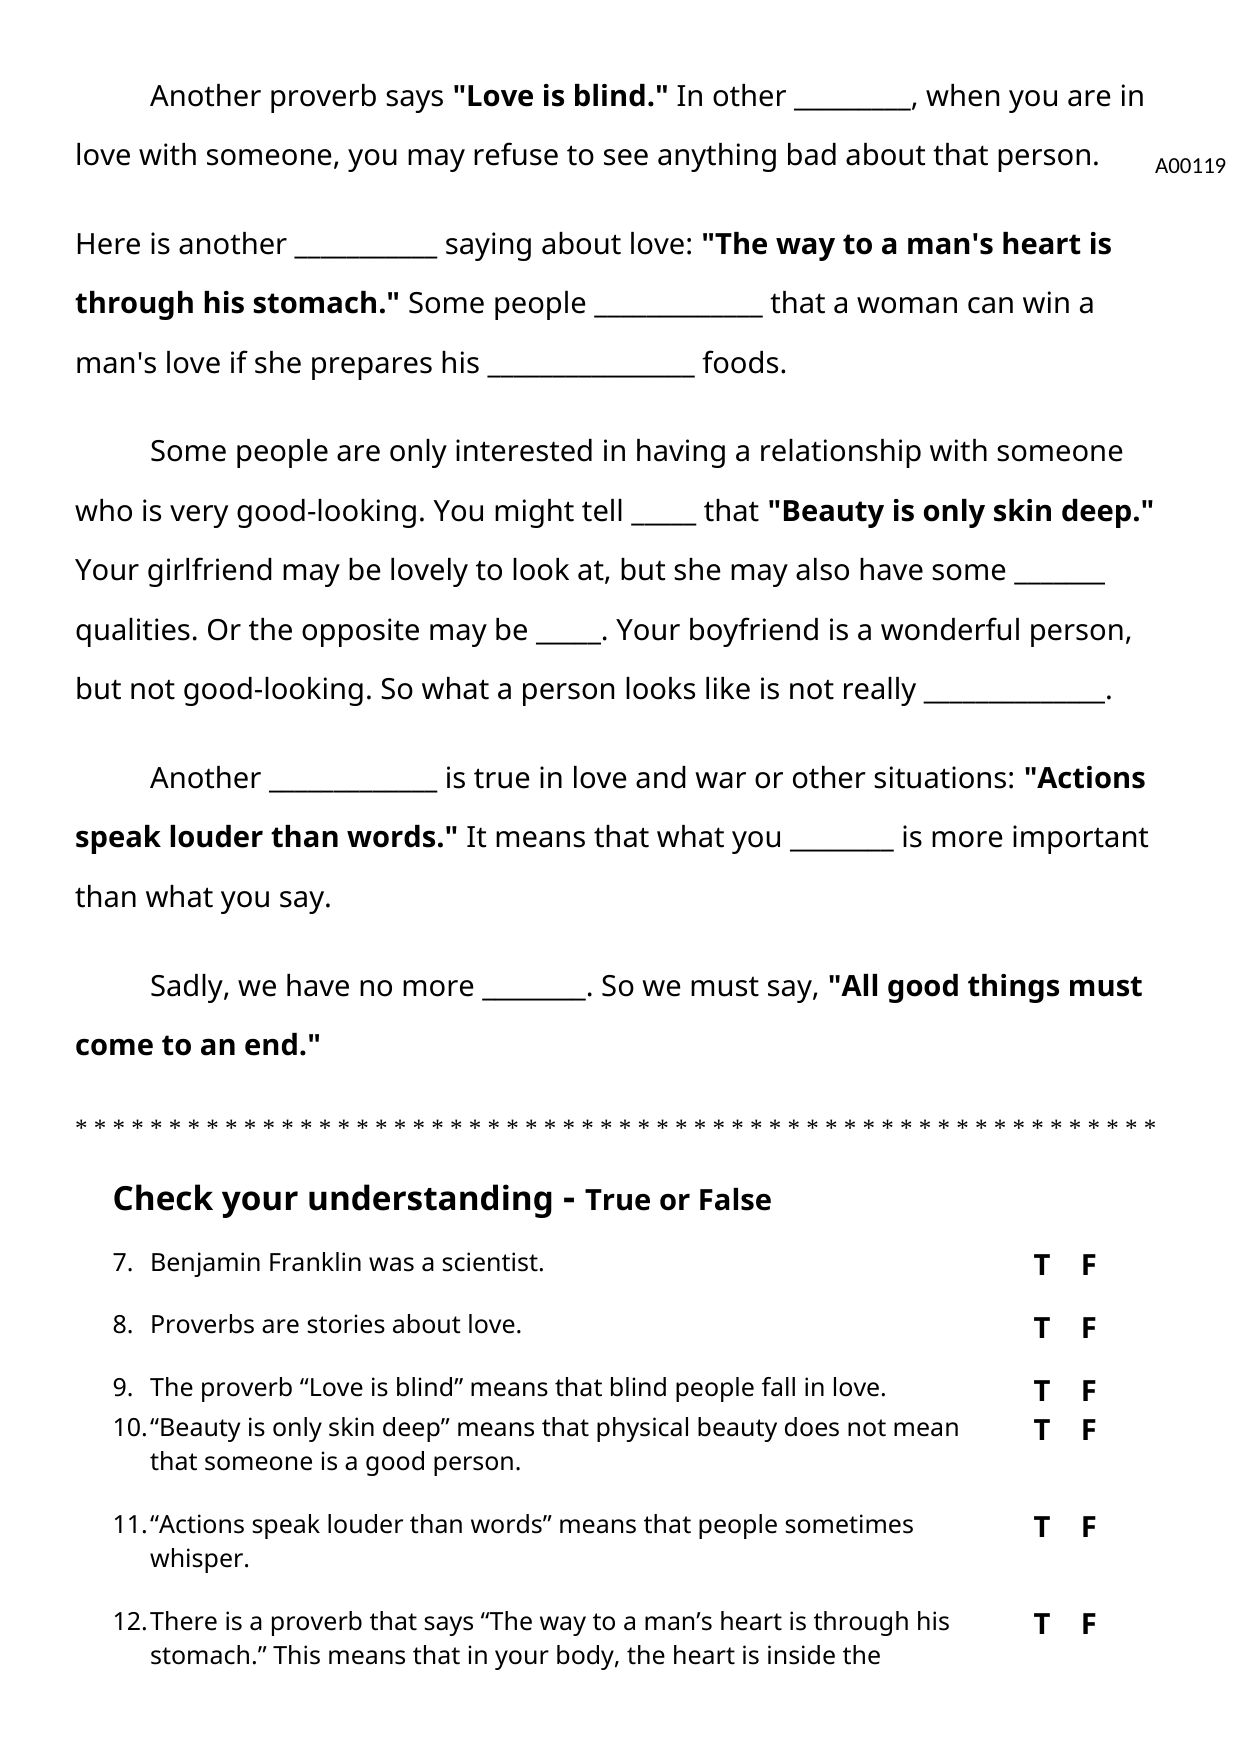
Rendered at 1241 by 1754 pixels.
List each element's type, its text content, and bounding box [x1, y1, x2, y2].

text Here is another ___________ saying about love: "The way to a man's heart is through his stomach." Some people _____________ that a woman can win a man's love if she prepares his ________________ foods. [75, 223, 1165, 382]
table_header T F [984, 1244, 1176, 1307]
text Sadly, we have no more ________. So we must say, "All good things must come to an end." [75, 965, 1165, 1064]
text Another _____________ is true in love and war or other situations: "Actions speak louder than words." It means that what you ________ is more important than what you say. [75, 757, 1165, 916]
table_cell “Actions speak louder than words” means that people sometimes whisper. [101, 1506, 984, 1603]
table_header Benjamin Franklin was a scientist. [101, 1244, 984, 1307]
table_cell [101, 1603, 984, 1671]
table_cell The proverb “Love is blind” means that blind people fall in love. [101, 1370, 984, 1409]
text Another proverb says "Love is blind." In other _________, when you are in love with someone, you may refuse to see anything bad about that person. [75, 75, 1165, 174]
table_cell T F [984, 1370, 1176, 1409]
table_cell T F [984, 1307, 1176, 1370]
table_cell “Beauty is only skin deep” means that physical beauty does not mean that someone is a good person. [101, 1410, 984, 1506]
text Some people are only interested in having a relationship with someone who is very good-looking. You might tell _____ that "Beauty is only skin deep." Your girlfriend may be lovely to look at, but she may also have some _______ qualities. Or the opposite may be _____. Your boyfriend is a wonderful person, but not good-looking. So what a person looks like is not really ______________. [75, 431, 1165, 708]
text * * * * * * * * * * * * * * * * * * * * * * * * * * * * * * * * * * * * * * * * * * * * * * * * * * * * * * * * * * [75, 1113, 1165, 1142]
text Check your understanding - True or False [112, 1171, 1165, 1222]
table_cell T F [984, 1603, 1176, 1671]
table_cell Proverbs are stories about love. [101, 1307, 984, 1370]
table_cell T F [984, 1410, 1176, 1506]
table_cell T F [984, 1506, 1176, 1603]
